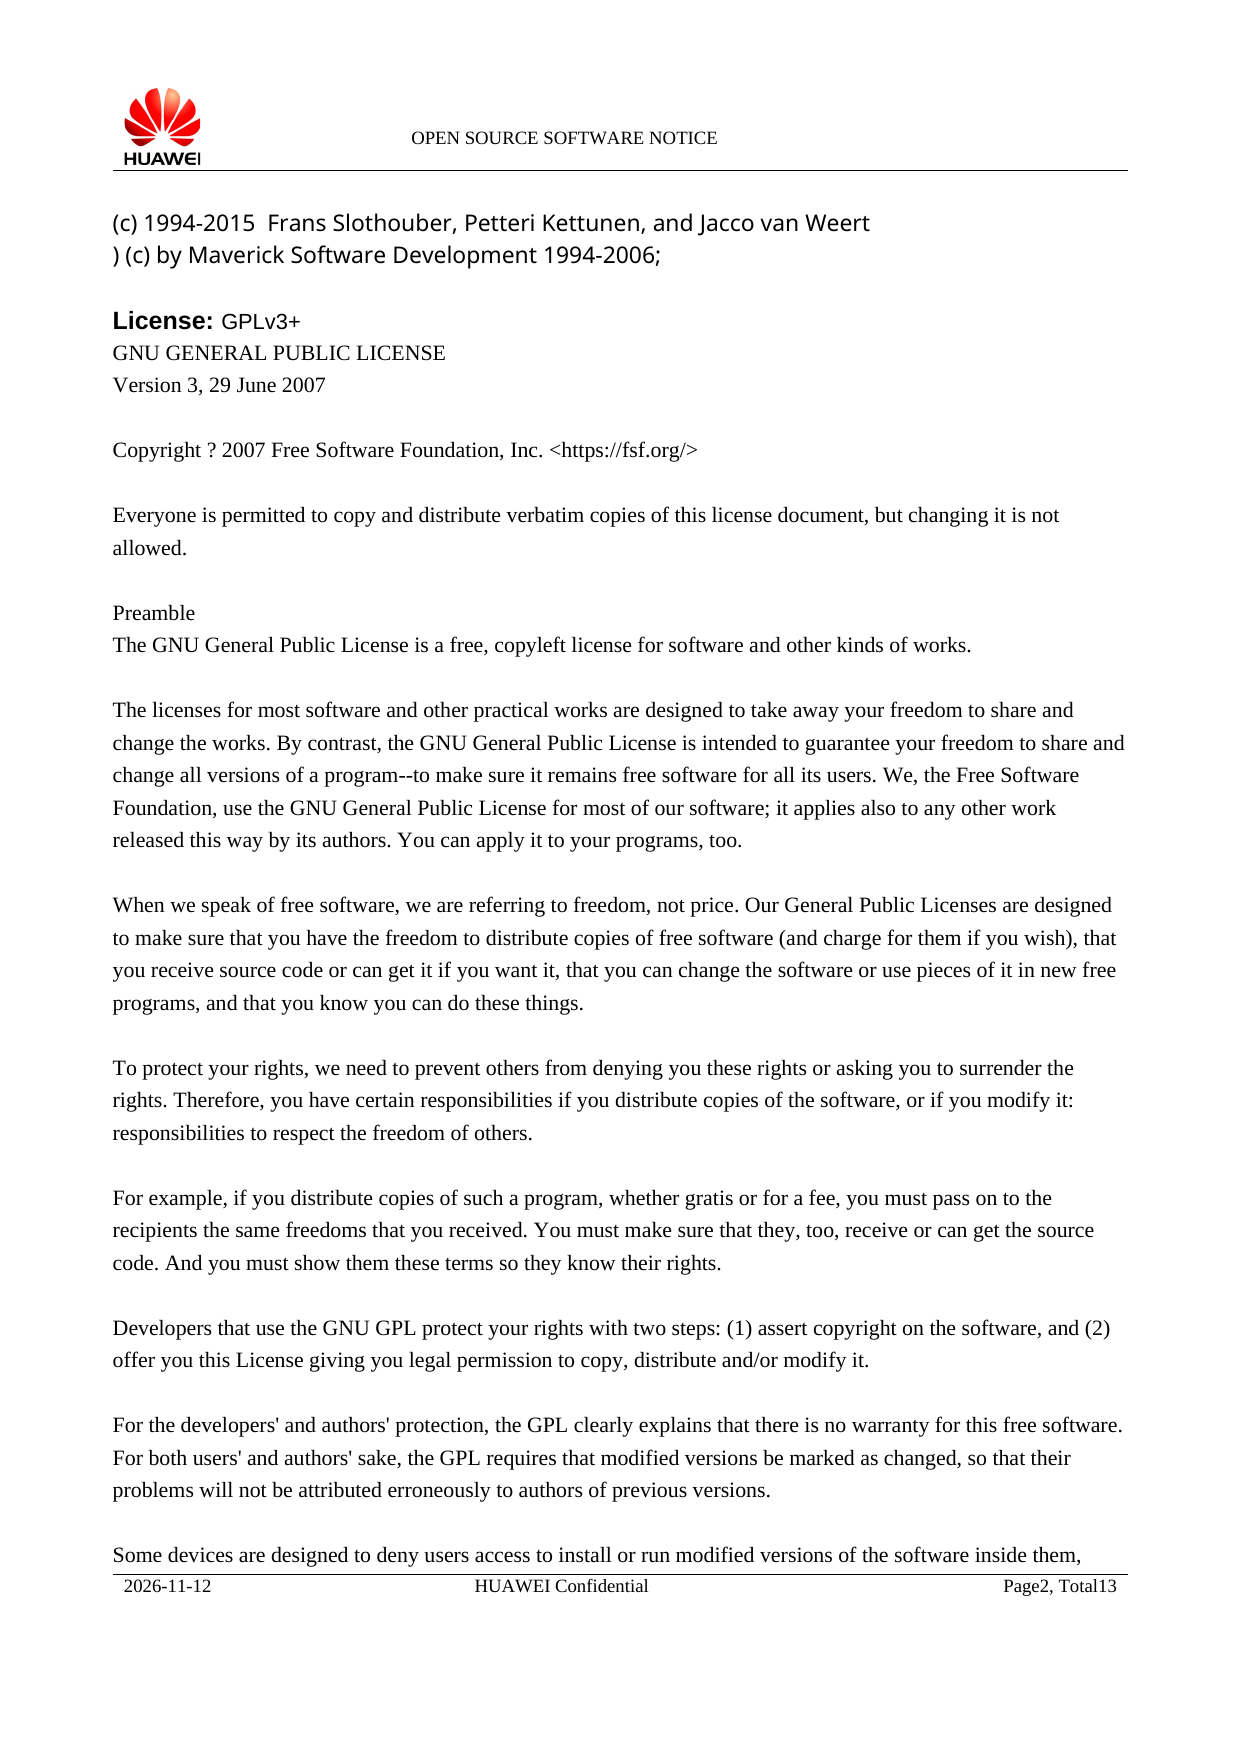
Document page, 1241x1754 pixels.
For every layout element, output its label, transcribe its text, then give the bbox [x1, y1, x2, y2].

picture [124, 88, 201, 165]
text License: GPLv3+ [112, 304, 1128, 336]
